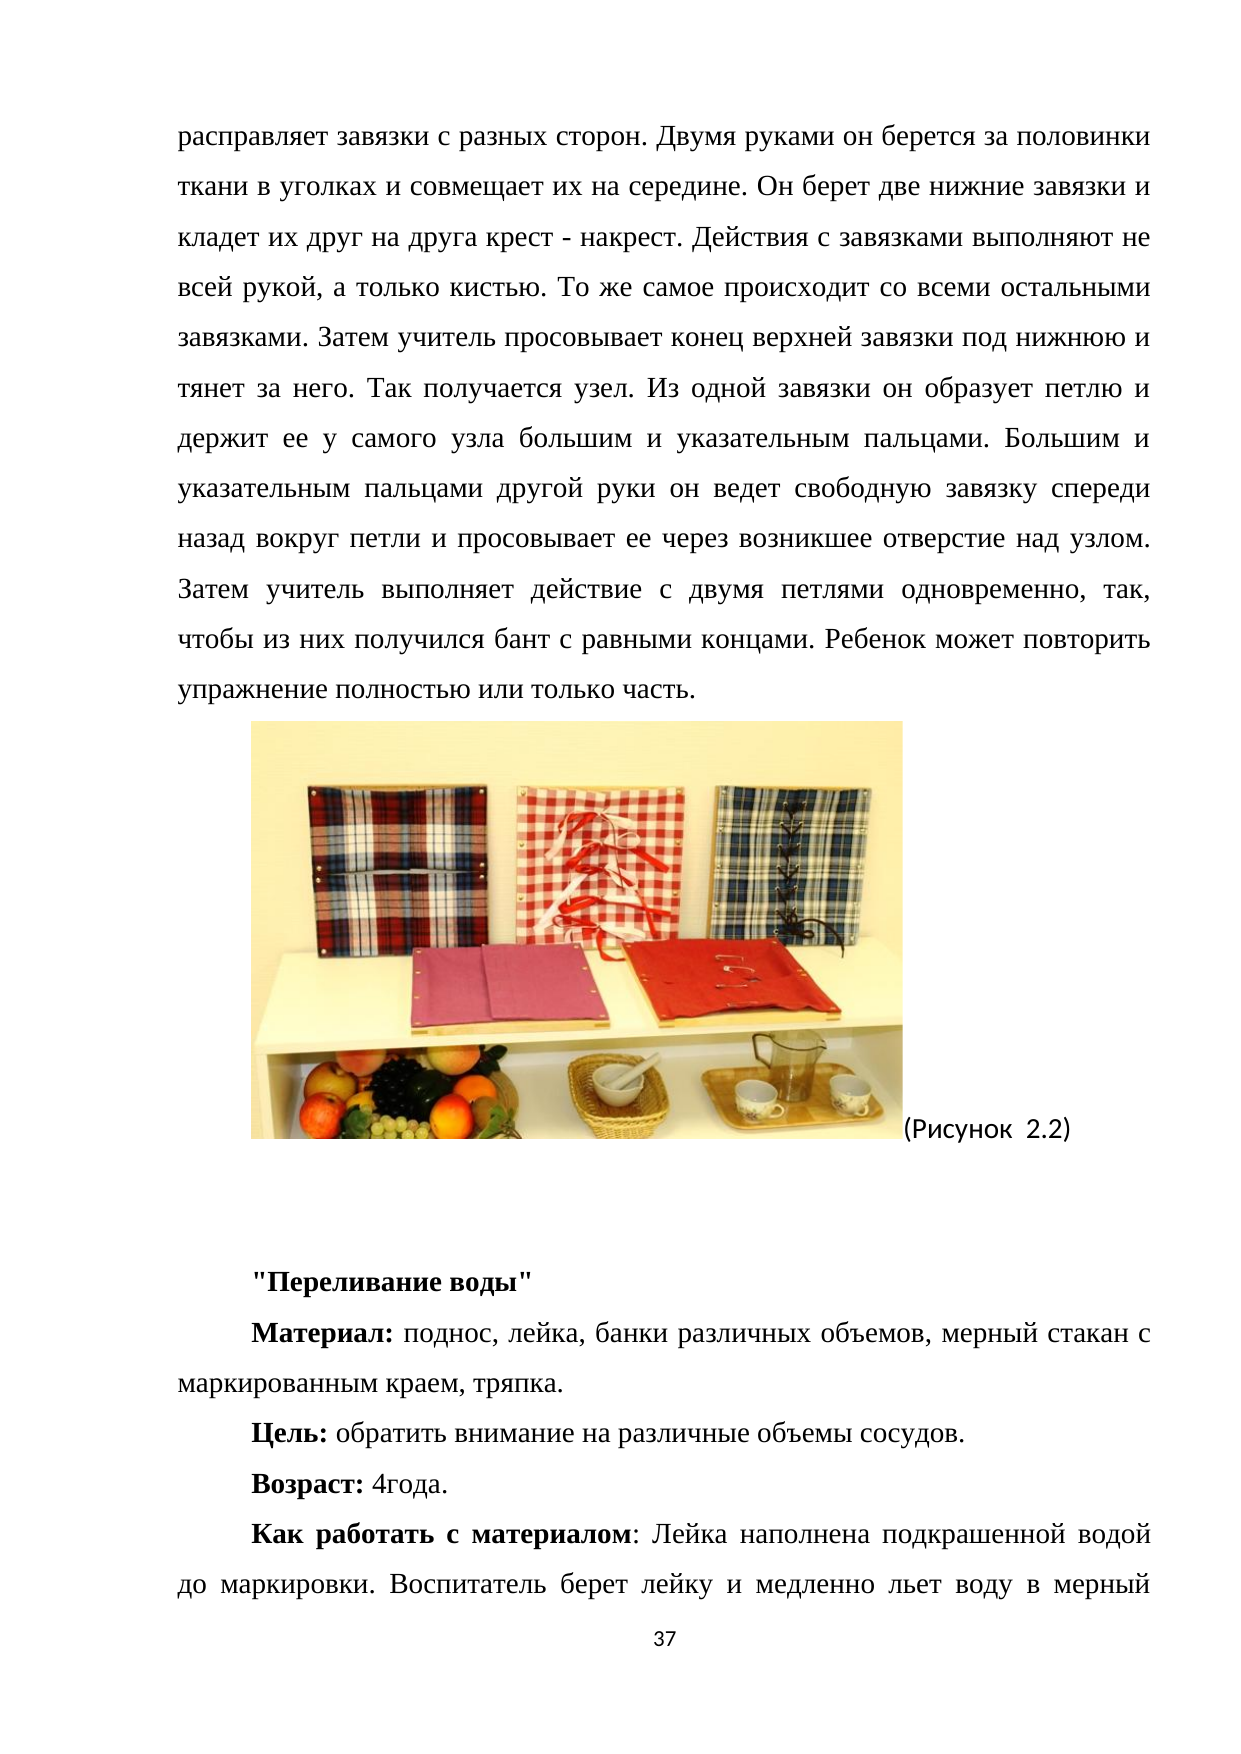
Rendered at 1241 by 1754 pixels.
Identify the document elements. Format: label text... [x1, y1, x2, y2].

text Материал: поднос, лейка, банки различных объемов, мерный стакан с маркированным краем, тряпка. [177, 1315, 1152, 1399]
picture [251, 721, 903, 1139]
text Цель: обратить внимание на различные объемы сосудов. [177, 1416, 1152, 1449]
text "Переливание воды" [177, 1264, 1152, 1298]
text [177, 1516, 1152, 1600]
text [177, 118, 1152, 705]
text Возраст: 4года. [177, 1466, 1152, 1499]
